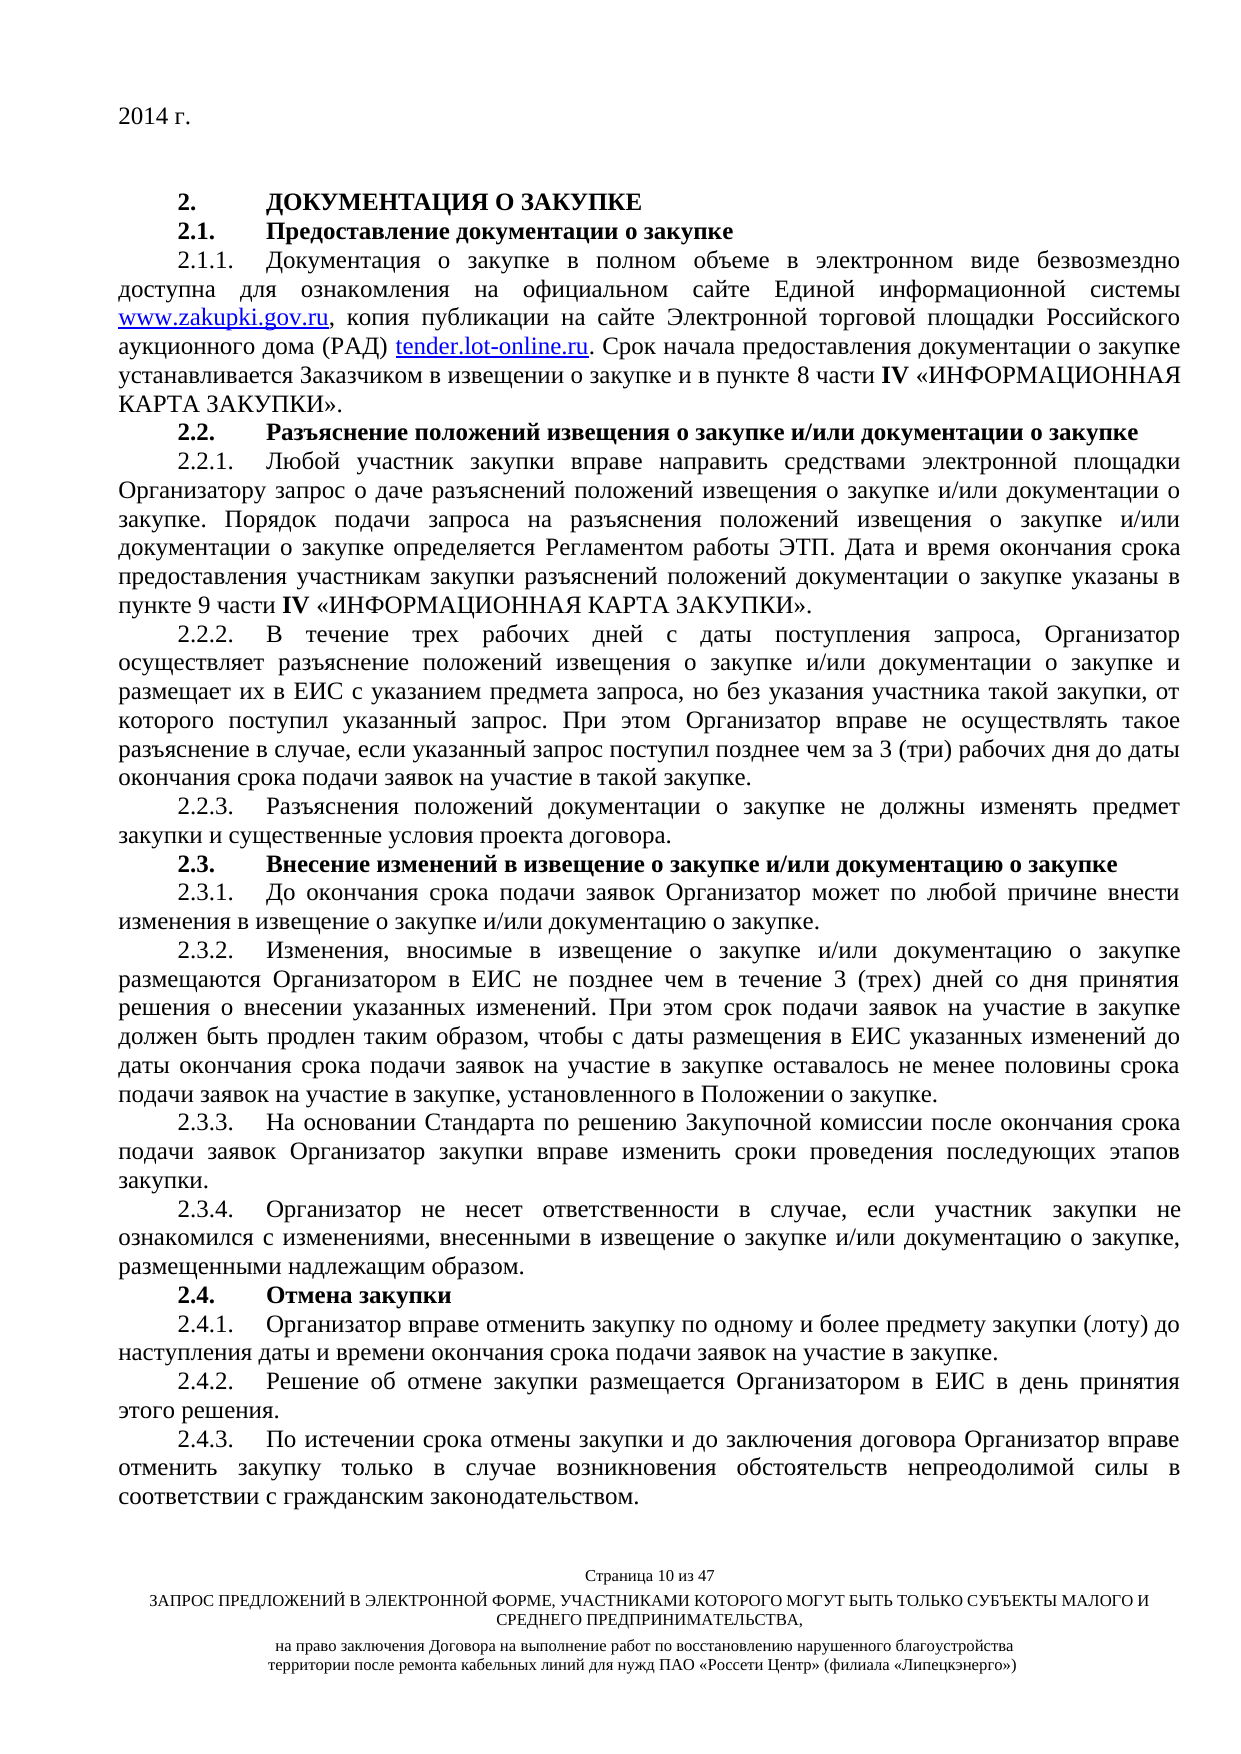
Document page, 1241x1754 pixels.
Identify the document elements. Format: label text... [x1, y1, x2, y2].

subtitle Организатор вправе отменить закупку по одному и более предмету закупки (лоту) до наступления даты и времени окончания срока подачи заявок на участие в закупке. [118, 1309, 1181, 1366]
subtitle Разъяснение положений извещения о закупке и/или документации о закупке [118, 417, 1181, 446]
subtitle Предоставление документации о закупке [118, 216, 1181, 245]
subtitle Любой участник закупки вправе направить средствами электронной площадки Организатору запрос о даче разъяснений положений извещения о закупке и/или документации о закупке. Порядок подачи запроса на разъяснения положений извещения о закупке и/или документации о закупке определяется Регламентом работы ЭТП. Дата и время окончания срока предоставления участникам закупки разъяснений положений документации о закупке указаны в пункте 9 части IV «ИНФОРМАЦИОННАЯ КАРТА ЗАКУПКИ». [118, 446, 1181, 619]
subtitle ДОКУМЕНТАЦИЯ О ЗАКУПКЕ [118, 187, 1181, 216]
subtitle Организатор не несет ответственности в случае, если участник закупки не ознакомился с изменениями, внесенными в извещение о закупке и/или документацию о закупке, размещенными надлежащим образом. [118, 1194, 1181, 1280]
subtitle До окончания срока подачи заявок Организатор может по любой причине внести изменения в извещение о закупке и/или документацию о закупке. [118, 877, 1181, 935]
subtitle В течение трех рабочих дней с даты поступления запроса, Организатор осуществляет разъяснение положений извещения о закупке и/или документации о закупке и размещает их в ЕИС с указанием предмета запроса, но без указания участника такой закупки, от которого поступил указанный запрос. При этом Организатор вправе не осуществлять такое разъяснение в случае, если указанный запрос поступил позднее чем за 3 (три) рабочих дня до даты окончания срока подачи заявок на участие в такой закупке. [118, 619, 1181, 791]
subtitle Внесение изменений в извещение о закупке и/или документацию о закупке [118, 849, 1181, 877]
subtitle Решение об отмене закупки размещается Организатором в ЕИС в день принятия этого решения. [118, 1366, 1181, 1424]
subtitle Изменения, вносимые в извещение о закупке и/или документацию о закупке размещаются Организатором в ЕИС не позднее чем в течение 3 (трех) дней со дня принятия решения о внесении указанных изменений. При этом срок подачи заявок на участие в закупке должен быть продлен таким образом, чтобы с даты размещения в ЕИС указанных изменений до даты окончания срока подачи заявок на участие в закупке оставалось не менее половины срока подачи заявок на участие в закупке, установленного в Положении о закупке. [118, 935, 1181, 1107]
subtitle На основании Стандарта по решению Закупочной комиссии после окончания срока подачи заявок Организатор закупки вправе изменить сроки проведения последующих этапов закупки. [118, 1107, 1181, 1194]
subtitle Отмена закупки [118, 1280, 1181, 1309]
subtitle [118, 101, 1181, 130]
subtitle Разъяснения положений документации о закупке не должны изменять предмет закупки и существенные условия проекта договора. [118, 791, 1181, 849]
subtitle Документация о закупке в полном объеме в электронном виде безвозмездно доступна для ознакомления на официальном сайте Единой информационной системы www.zakupki.gov.ru, копия публикации на сайте Электронной торговой площадки Российского аукционного дома (РАД) tender.lot-online.ru. Срок начала предоставления документации о закупке устанавливается Заказчиком в извещении о закупке и в пункте 8 части IV «ИНФОРМАЦИОННАЯ КАРТА ЗАКУПКИ». [118, 245, 1181, 417]
subtitle По истечении срока отмены закупки и до заключения договора Организатор вправе отменить закупку только в случае возникновения обстоятельств непреодолимой силы в соответствии с гражданским законодательством. [118, 1424, 1181, 1510]
